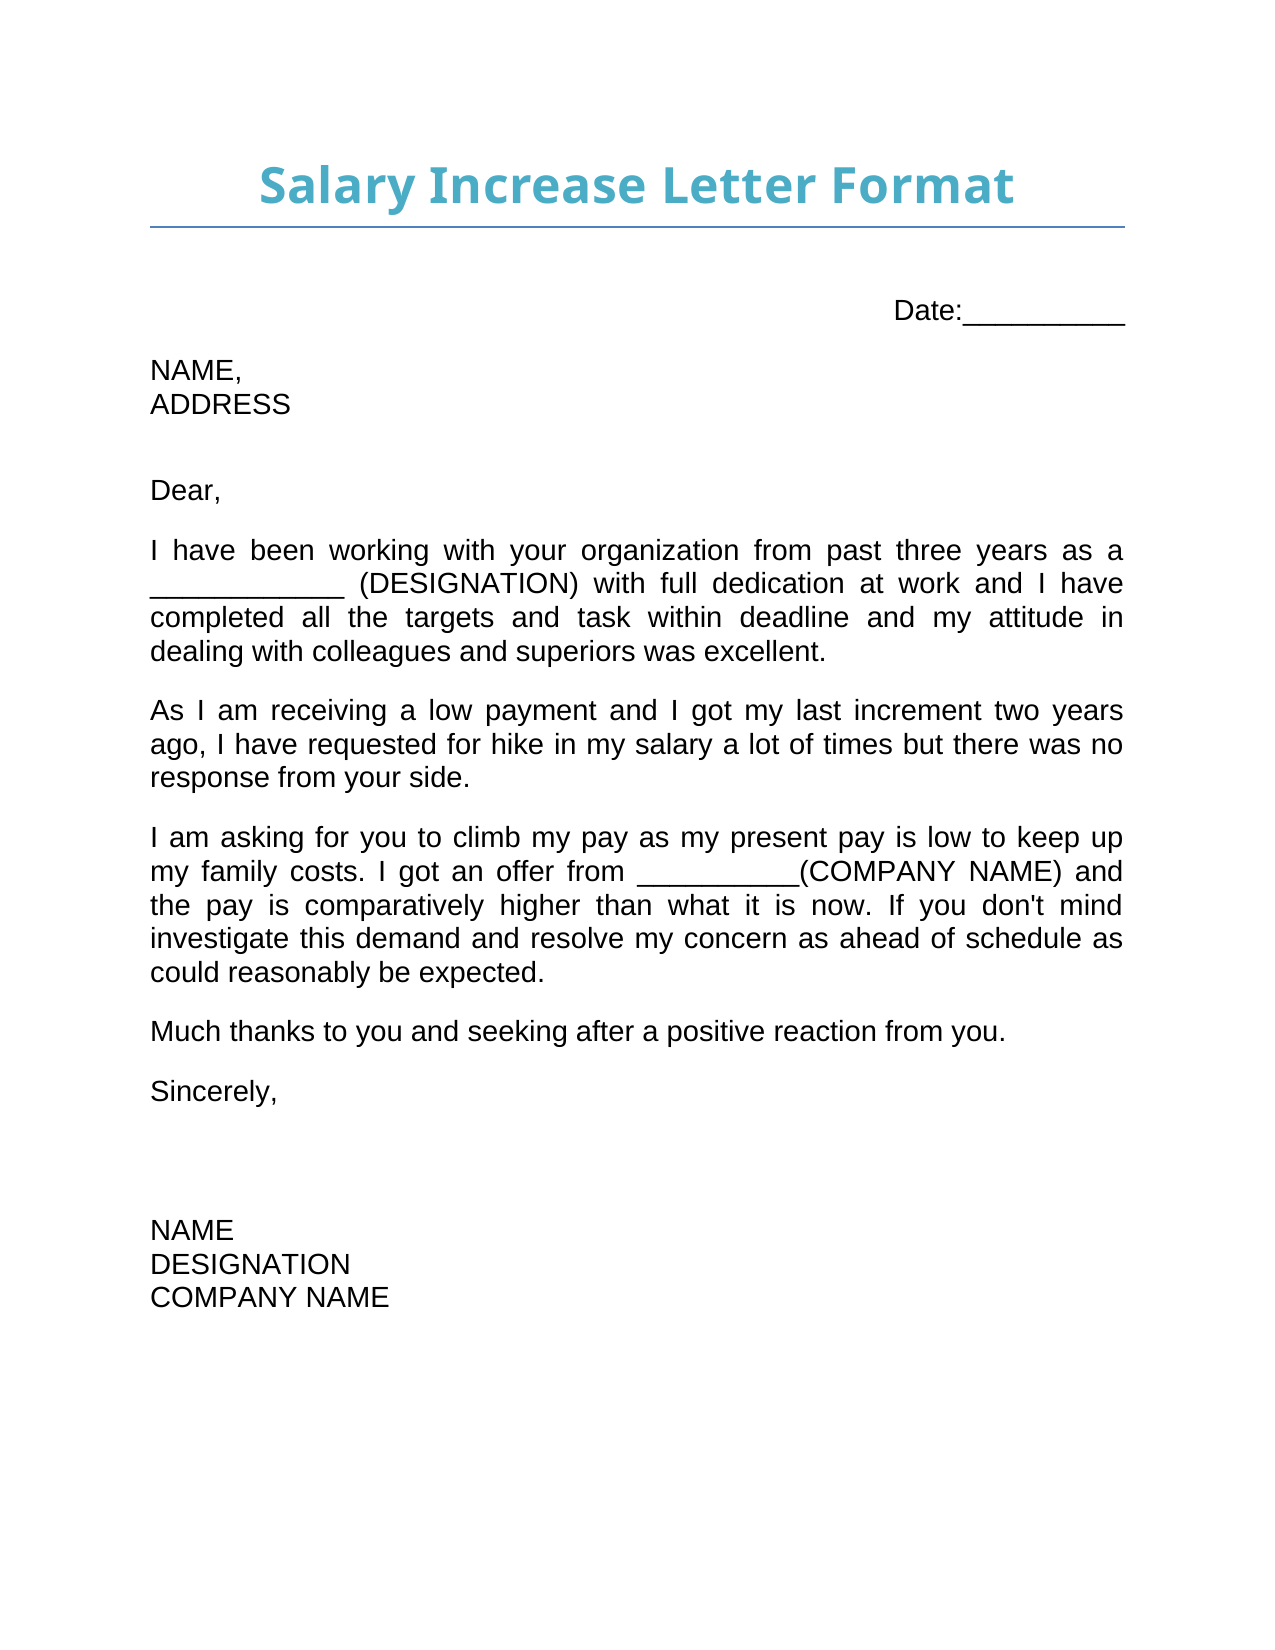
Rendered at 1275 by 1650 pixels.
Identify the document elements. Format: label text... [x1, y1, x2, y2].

text NAME [150, 1213, 1125, 1247]
text As I am receiving a low payment and I got my last increment two years ago, I have requested for hike in my salary a lot of times but there was no response from your side. [150, 693, 1125, 794]
text I have been working with your organization from past three years as a ____________ (DESIGNATION) with full dedication at work and I have completed all the targets and task within deadline and my attitude in dealing with colleagues and superiors was excellent. [150, 533, 1125, 667]
text Sincerely, [150, 1074, 1125, 1108]
text Date:__________ [150, 293, 1125, 327]
text Much thanks to you and seeking after a positive reaction from you. [150, 1014, 1125, 1048]
text Dear, [150, 473, 1125, 507]
text I am asking for you to climb my pay as my present pay is low to keep up my family costs. I got an offer from __________(COMPANY NAME) and the pay is comparatively higher than what it is now. If you don't mind investigate this demand and resolve my concern as ahead of schedule as could reasonably be expected. [150, 820, 1125, 988]
text COMPANY NAME [150, 1280, 1125, 1314]
title Salary Increase Letter Format [150, 150, 1125, 226]
text DESIGNATION [150, 1247, 1125, 1280]
text ADDRESS [150, 387, 1125, 420]
text NAME, [150, 353, 1125, 387]
